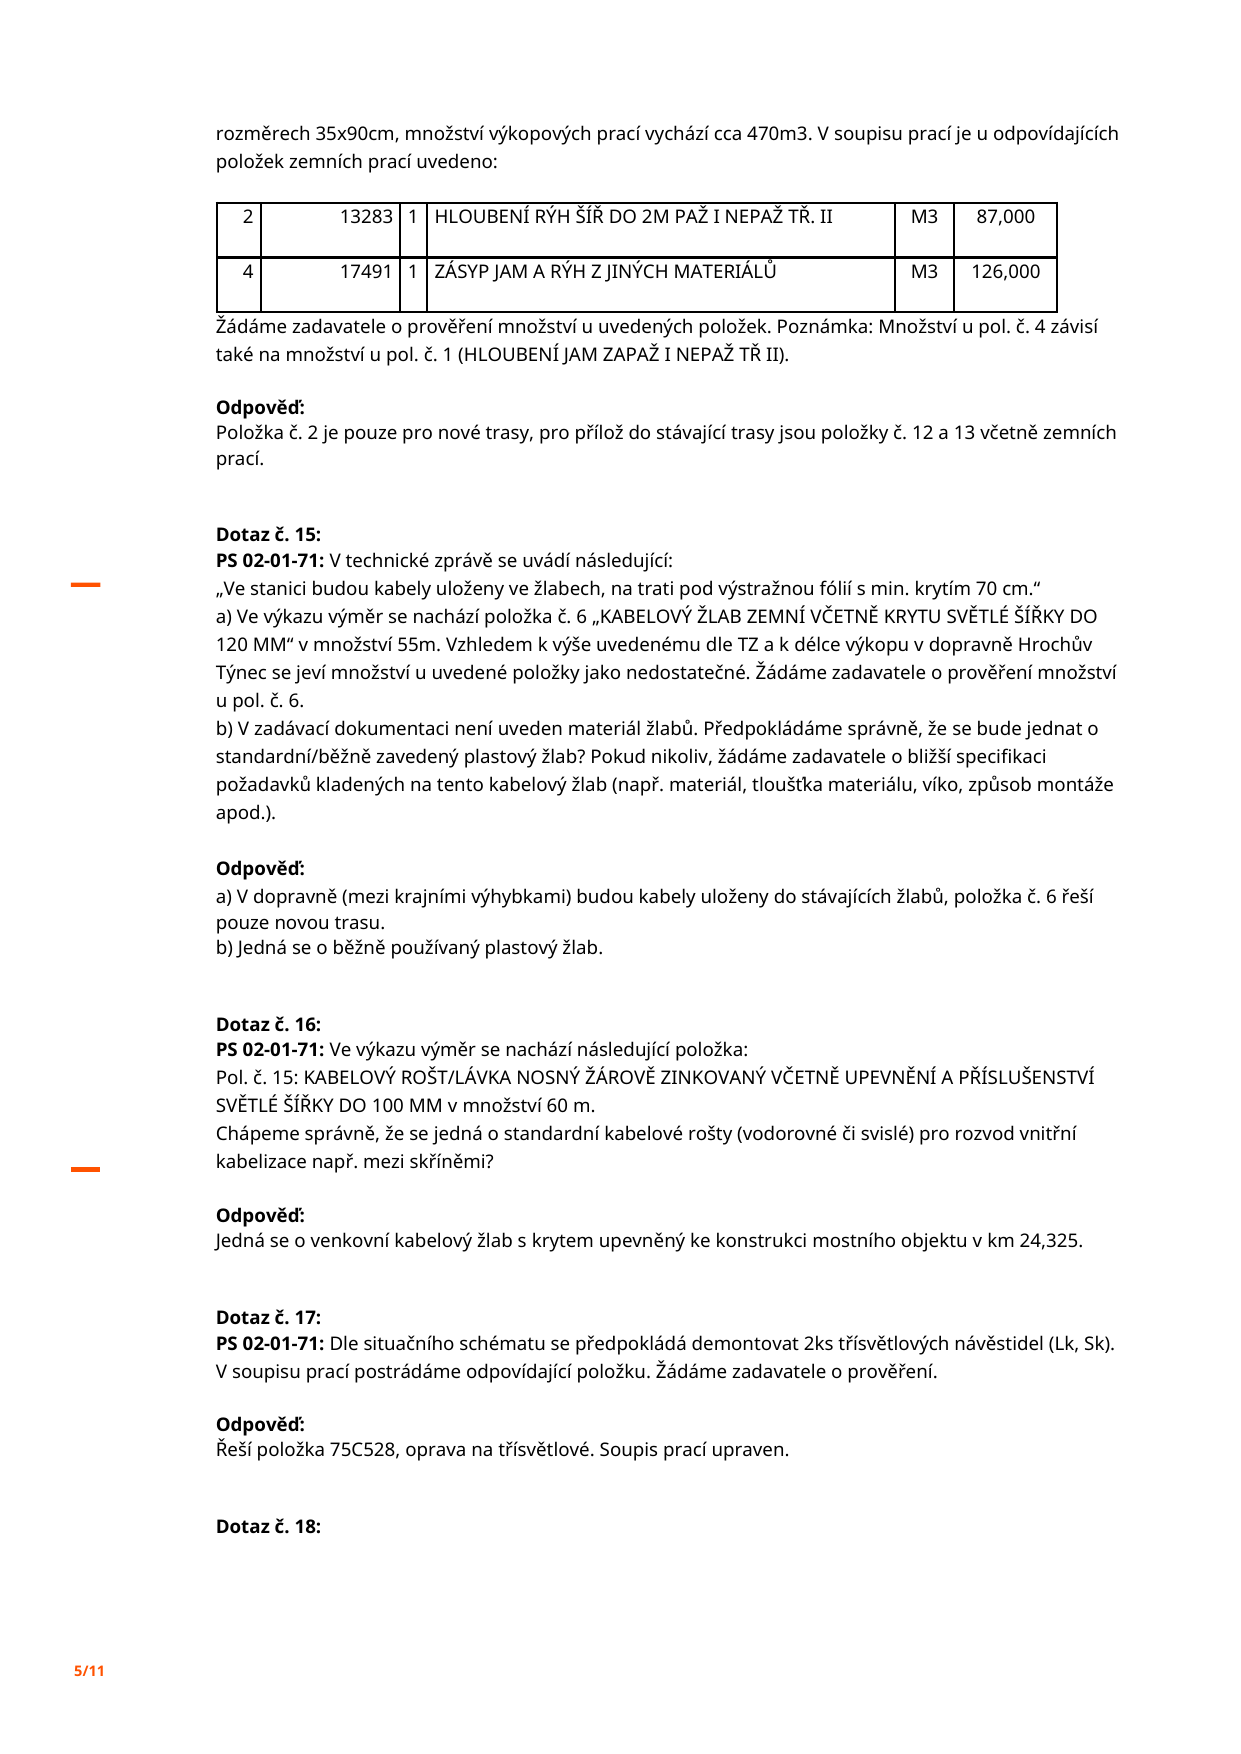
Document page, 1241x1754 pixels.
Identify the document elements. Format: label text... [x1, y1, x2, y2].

text Odpověď: [216, 1411, 1122, 1436]
table_cell [262, 259, 326, 311]
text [216, 121, 1122, 174]
table_header 1 [401, 204, 426, 256]
table_header 2 [218, 204, 260, 256]
text Dotaz č. 17: [216, 1304, 1122, 1330]
text PS 02-01-71: Dle situačního schématu se předpokládá demontovat 2ks třísvětlových návěstidel (Lk, Sk). V soupisu prací postrádáme odpovídající položku. Žádáme zadavatele o prověření. [216, 1330, 1122, 1383]
text a) V dopravně (mezi krajními výhybkami) budou kabely uloženy do stávajících žlabů, položka č. 6 řeší pouze novou trasu. [216, 883, 1122, 934]
text Dotaz č. 16: [216, 1011, 1122, 1037]
text PS 02-01-71: V technické zprávě se uvádí následující: [216, 547, 1122, 573]
table_header 87,000 [955, 204, 1056, 256]
table_cell 126,000 [955, 259, 1056, 311]
text Jedná se o venkovní kabelový žlab s krytem upevněný ke konstrukci mostního objektu v km 24,325. [216, 1228, 1122, 1253]
table_cell 4 [218, 259, 260, 311]
table_header HLOUBENÍ RÝH ŠÍŘ DO 2M PAŽ I NEPAŽ TŘ. II [428, 204, 894, 256]
table_header M3 [896, 204, 953, 256]
text b) Jedná se o běžně používaný plastový žlab. [216, 934, 1122, 960]
text Dotaz č. 15: [216, 522, 1122, 547]
table_header 13283 [326, 204, 399, 256]
table_cell ZÁSYP JAM A RÝH Z JINÝCH MATERIÁLŮ [428, 259, 894, 311]
text Řeší položka 75C528, oprava na třísvětlové. Soupis prací upraven. [216, 1436, 1122, 1462]
text Odpověď: [216, 394, 1122, 420]
table_header [262, 204, 326, 256]
table_cell 1 [401, 259, 426, 311]
text „Ve stanici budou kabely uloženy ve žlabech, na trati pod výstražnou fólií s min. krytím 70 cm.“ [216, 575, 1122, 601]
table_cell M3 [896, 259, 953, 311]
text Pol. č. 15: KABELOVÝ ROŠT/LÁVKA NOSNÝ ŽÁROVĚ ZINKOVANÝ VČETNĚ UPEVNĚNÍ A PŘÍSLUŠENSTVÍ SVĚTLÉ ŠÍŘKY DO 100 MM v množství 60 m. [216, 1065, 1122, 1118]
text Položka č. 2 je pouze pro nové trasy, pro přílož do stávající trasy jsou položky č. 12 a 13 včetně zemních prací. [216, 420, 1122, 471]
text b) V zadávací dokumentaci není uveden materiál žlabů. Předpokládáme správně, že se bude jednat o standardní/běžně zavedený plastový žlab? Pokud nikoliv, žádáme zadavatele o bližší specifikaci požadavků kladených na tento kabelový žlab (např. materiál, tloušťka materiálu, víko, způsob montáže apod.). [216, 715, 1122, 825]
text Žádáme zadavatele o prověření množství u uvedených položek. Poznámka: Množství u pol. č. 4 závisí také na množství u pol. č. 1 (HLOUBENÍ JAM ZAPAŽ I NEPAŽ TŘ II). [216, 313, 1122, 367]
table_cell 17491 [326, 259, 399, 311]
text Odpověď: [216, 856, 1122, 881]
text a) Ve výkazu výměr se nachází položka č. 6 „KABELOVÝ ŽLAB ZEMNÍ VČETNĚ KRYTU SVĚTLÉ ŠÍŘKY DO 120 MM“ v množství 55m. Vzhledem k výše uvedenému dle TZ a k délce výkopu v dopravně Hrochův Týnec se jeví množství u uvedené položky jako nedostatečné. Žádáme zadavatele o prověření množství u pol. č. 6. [216, 603, 1122, 713]
text Odpověď: [216, 1202, 1122, 1228]
text Chápeme správně, že se jedná o standardní kabelové rošty (vodorovné či svislé) pro rozvod vnitřní kabelizace např. mezi skříněmi? [216, 1121, 1122, 1174]
text Dotaz č. 18: [216, 1513, 1122, 1538]
text PS 02-01-71: Ve výkazu výměr se nachází následující položka: [216, 1037, 1122, 1062]
